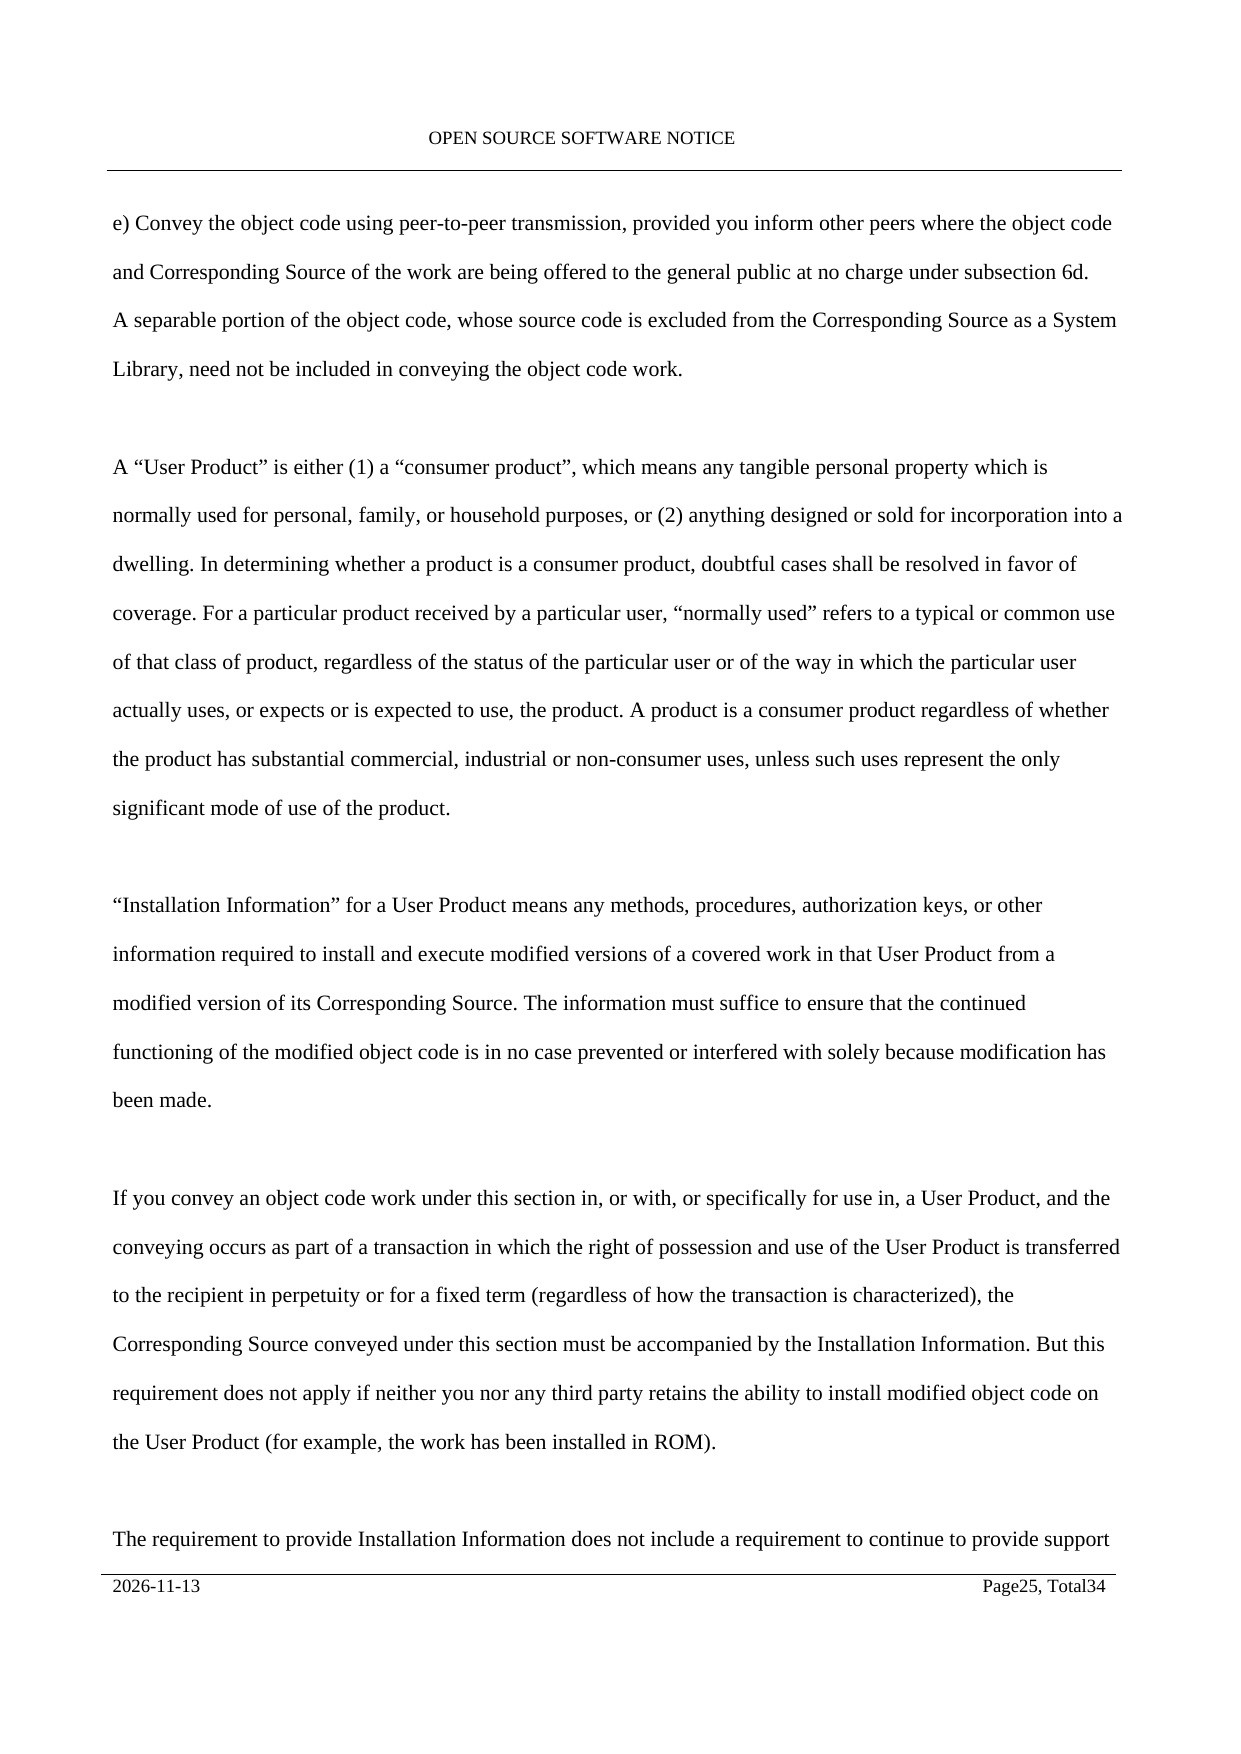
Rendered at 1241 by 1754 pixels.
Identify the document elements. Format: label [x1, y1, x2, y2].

text [112, 206, 1128, 1555]
